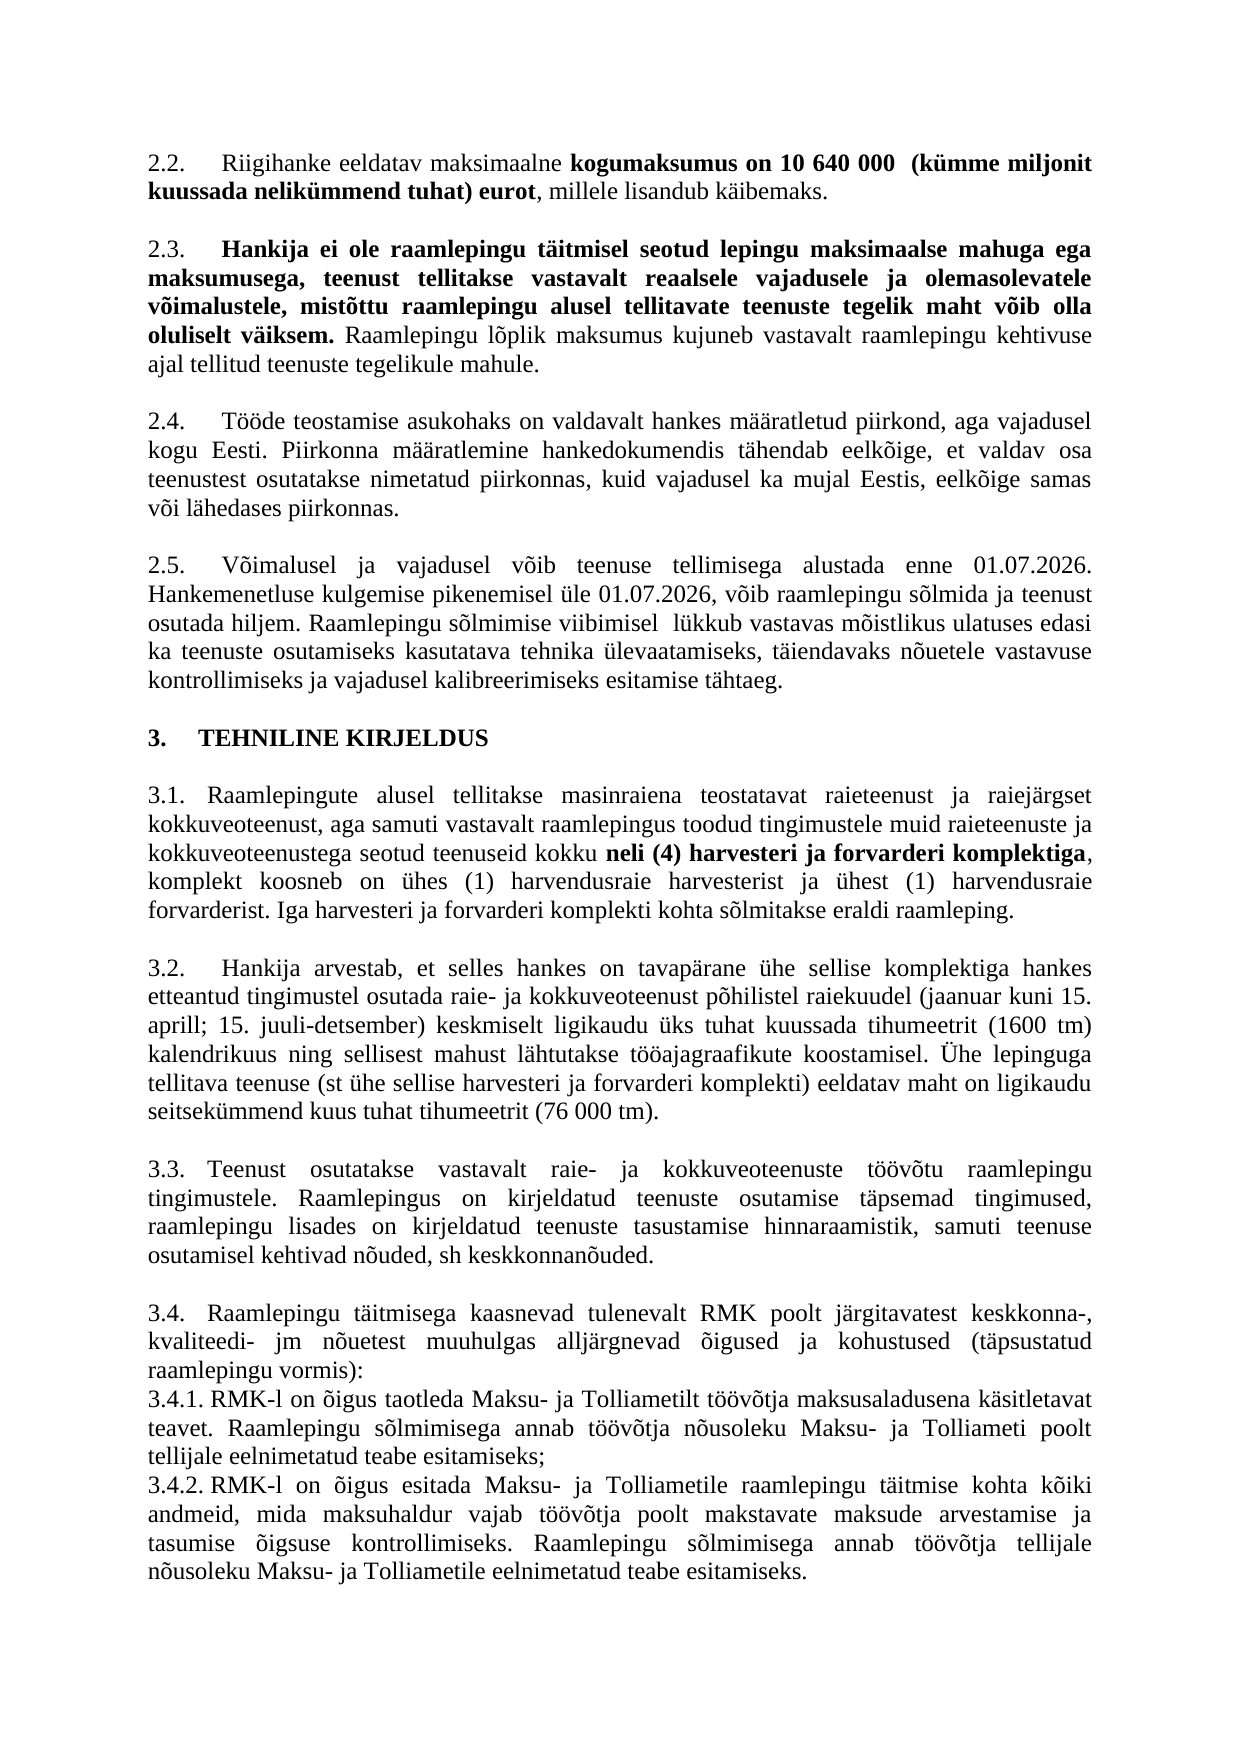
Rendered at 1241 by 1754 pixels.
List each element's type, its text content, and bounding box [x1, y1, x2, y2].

list Tööde teostamise asukohaks on valdavalt hankes määratletud piirkond, aga vajadusel kogu Eesti. Piirkonna määratlemine hankedokumendis tähendab eelkõige, et valdav osa teenustest osutatakse nimetatud piirkonnas, kuid vajadusel ka mujal Eestis, eelkõige samas või lähedases piirkonnas. [148, 406, 1093, 521]
list Riigihanke eeldatav maksimaalne kogumaksumus on 10 640 000 (kümme miljonit kuussada nelikümmend tuhat) eurot, millele lisandub käibemaks. [148, 148, 1093, 205]
list Raamlepingu täitmisega kaasnevad tulenevalt RMK poolt järgitavatest keskkonna-, kvaliteedi- jm nõuetest muuhulgas alljärgnevad õigused ja kohustused (täpsustatud raamlepingu vormis): [148, 1298, 1093, 1384]
list Teenust osutatakse vastavalt raie- ja kokkuveoteenuste töövõtu raamlepingu tingimustele. Raamlepingus on kirjeldatud teenuste osutamise täpsemad tingimused, raamlepingu lisades on kirjeldatud teenuste tasustamise hinnaraamistik, samuti teenuse osutamisel kehtivad nõuded, sh keskkonnanõuded. [148, 1154, 1093, 1269]
list Hankija ei ole raamlepingu täitmisel seotud lepingu maksimaalse mahuga ega maksumusega, teenust tellitakse vastavalt reaalsele vajadusele ja olemasolevatele võimalustele, mistõttu raamlepingu alusel tellitavate teenuste tegelik maht võib olla oluliselt väiksem. Raamlepingu lõplik maksumus kujuneb vastavalt raamlepingu kehtivuse ajal tellitud teenuste tegelikule mahule. [148, 234, 1093, 378]
list Võimalusel ja vajadusel võib teenuse tellimisega alustada enne 01.07.2026. Hankemenetluse kulgemise pikenemisel üle 01.07.2026, võib raamlepingu sõlmida ja teenust osutada hiljem. Raamlepingu sõlmimise viibimisel lükkub vastavas mõistlikus ulatuses edasi ka teenuste osutamiseks kasutatava tehnika ülevaatamiseks, täiendavaks nõuetele vastavuse kontrollimiseks ja vajadusel kalibreerimiseks esitamise tähtaeg. [148, 550, 1093, 694]
list RMK-l on õigus taotleda Maksu- ja Tolliametilt töövõtja maksusaladusena käsitletavat teavet. Raamlepingu sõlmimisega annab töövõtja nõusoleku Maksu- ja Tolliameti poolt tellijale eelnimetatud teabe esitamiseks; [148, 1384, 1093, 1470]
list Raamlepingute alusel tellitakse masinraiena teostatavat raieteenust ja raiejärgset kokkuveoteenust, aga samuti vastavalt raamlepingus toodud tingimustele muid raieteenuste ja kokkuveoteenustega seotud teenuseid kokku neli (4) harvesteri ja forvarderi komplektiga, komplekt koosneb on ühes (1) harvendusraie harvesterist ja ühest (1) harvendusraie forvarderist. Iga harvesteri ja forvarderi komplekti kohta sõlmitakse eraldi raamleping. [148, 780, 1093, 924]
list Hankija arvestab, et selles hankes on tavapärane ühe sellise komplektiga hankes etteantud tingimustel osutada raie- ja kokkuveoteenust põhilistel raiekuudel (jaanuar kuni 15. aprill; 15. juuli-detsember) keskmiselt ligikaudu üks tuhat kuussada tihumeetrit (1600 tm) kalendrikuus ning sellisest mahust lähtutakse tööajagraafikute koostamisel. Ühe lepinguga tellitava teenuse (st ühe sellise harvesteri ja forvarderi komplekti) eeldatav maht on ligikaudu seitsekümmend kuus tuhat tihumeetrit (76 000 tm). [148, 953, 1093, 1125]
list TEHNILINE KIRJELDUS [148, 723, 1093, 751]
list RMK-l on õigus esitada Maksu- ja Tolliametile raamlepingu täitmise kohta kõiki andmeid, mida maksuhaldur vajab töövõtja poolt makstavate maksude arvestamise ja tasumise õigsuse kontrollimiseks. Raamlepingu sõlmimisega annab töövõtja tellijale nõusoleku Maksu- ja Tolliametile eelnimetatud teabe esitamiseks. [148, 1470, 1093, 1585]
